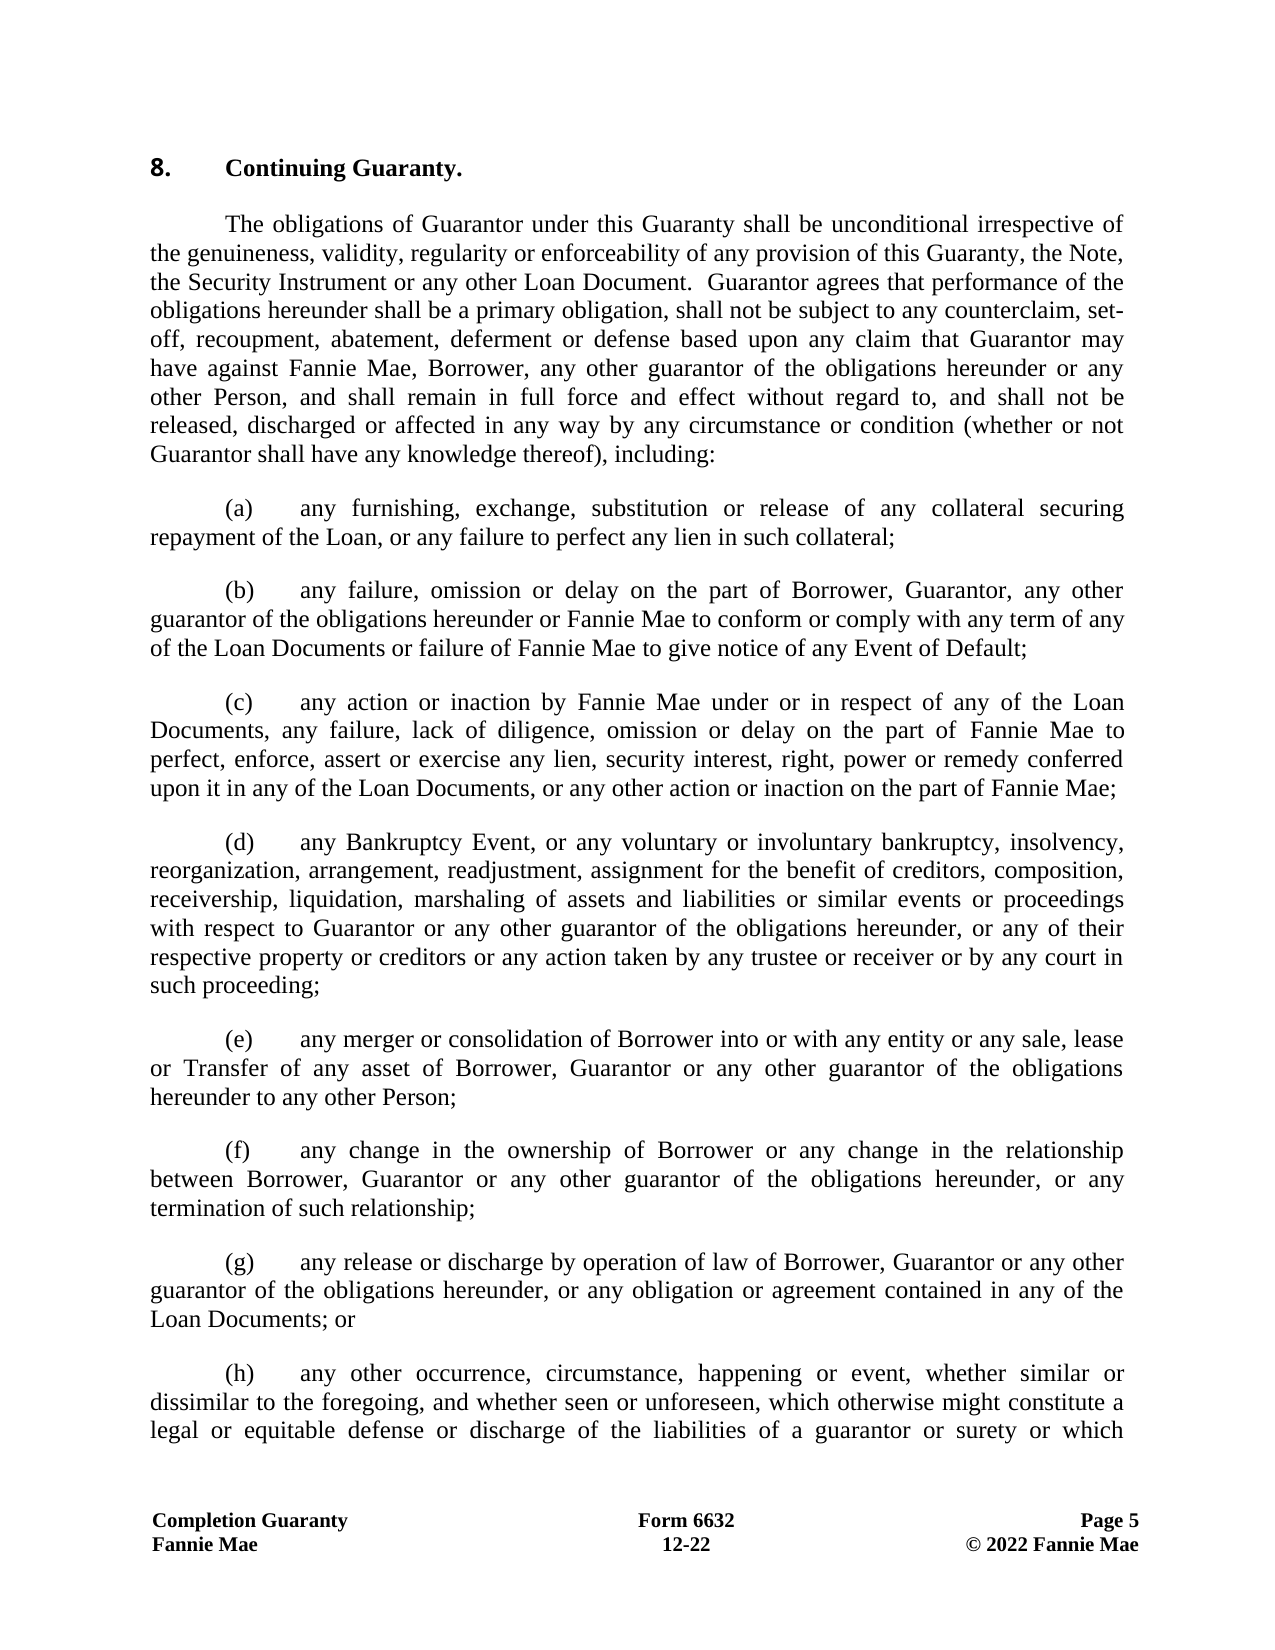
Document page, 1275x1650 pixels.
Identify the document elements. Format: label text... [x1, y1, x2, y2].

subtitle any failure, omission or delay on the part of Borrower, Guarantor, any other guarantor of the obligations hereunder or Fannie Mae to conform or comply with any term of any of the Loan Documents or failure of Fannie Mae to give notice of any Event of Default; [150, 575, 1125, 662]
subtitle any Bankruptcy Event, or any voluntary or involuntary bankruptcy, insolvency, reorganization, arrangement, readjustment, assignment for the benefit of creditors, composition, receivership, liquidation, marshaling of assets and liabilities or similar events or proceedings with respect to Guarantor or any other guarantor of the obligations hereunder, or any of their respective property or creditors or any action taken by any trustee or receiver or by any court in such proceeding; [150, 827, 1125, 999]
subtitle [150, 1358, 1125, 1444]
subtitle any action or inaction by Fannie Mae under or in respect of any of the Loan Documents, any failure, lack of diligence, omission or delay on the part of Fannie Mae to perfect, enforce, assert or exercise any lien, security interest, right, power or remedy conferred upon it in any of the Loan Documents, or any other action or inaction on the part of Fannie Mae; [150, 687, 1125, 802]
subtitle Continuing Guaranty. [150, 150, 1125, 184]
subtitle any change in the ownership of Borrower or any change in the relationship between Borrower, Guarantor or any other guarantor of the obligations hereunder, or any termination of such relationship; [150, 1135, 1125, 1222]
text The obligations of Guarantor under this Guaranty shall be unconditional irrespective of the genuineness, validity, regularity or enforceability of any provision of this Guaranty, the Note, the Security Instrument or any other Loan Document. Guarantor agrees that performance of the obligations hereunder shall be a primary obligation, shall not be subject to any counterclaim, set-off, recoupment, abatement, deferment or defense based upon any claim that Guarantor may have against Fannie Mae, Borrower, any other guarantor of the obligations hereunder or any other Person, and shall remain in full force and effect without regard to, and shall not be released, discharged or affected in any way by any circumstance or condition (whether or not Guarantor shall have any knowledge thereof), including: [150, 209, 1125, 468]
subtitle any furnishing, exchange, substitution or release of any collateral securing repayment of the Loan, or any failure to perfect any lien in such collateral; [150, 493, 1125, 550]
subtitle any release or discharge by operation of law of Borrower, Guarantor or any other guarantor of the obligations hereunder, or any obligation or agreement contained in any of the Loan Documents; or [150, 1247, 1125, 1333]
subtitle any merger or consolidation of Borrower into or with any entity or any sale, lease or Transfer of any asset of Borrower, Guarantor or any other guarantor of the obligations hereunder to any other Person; [150, 1024, 1125, 1110]
